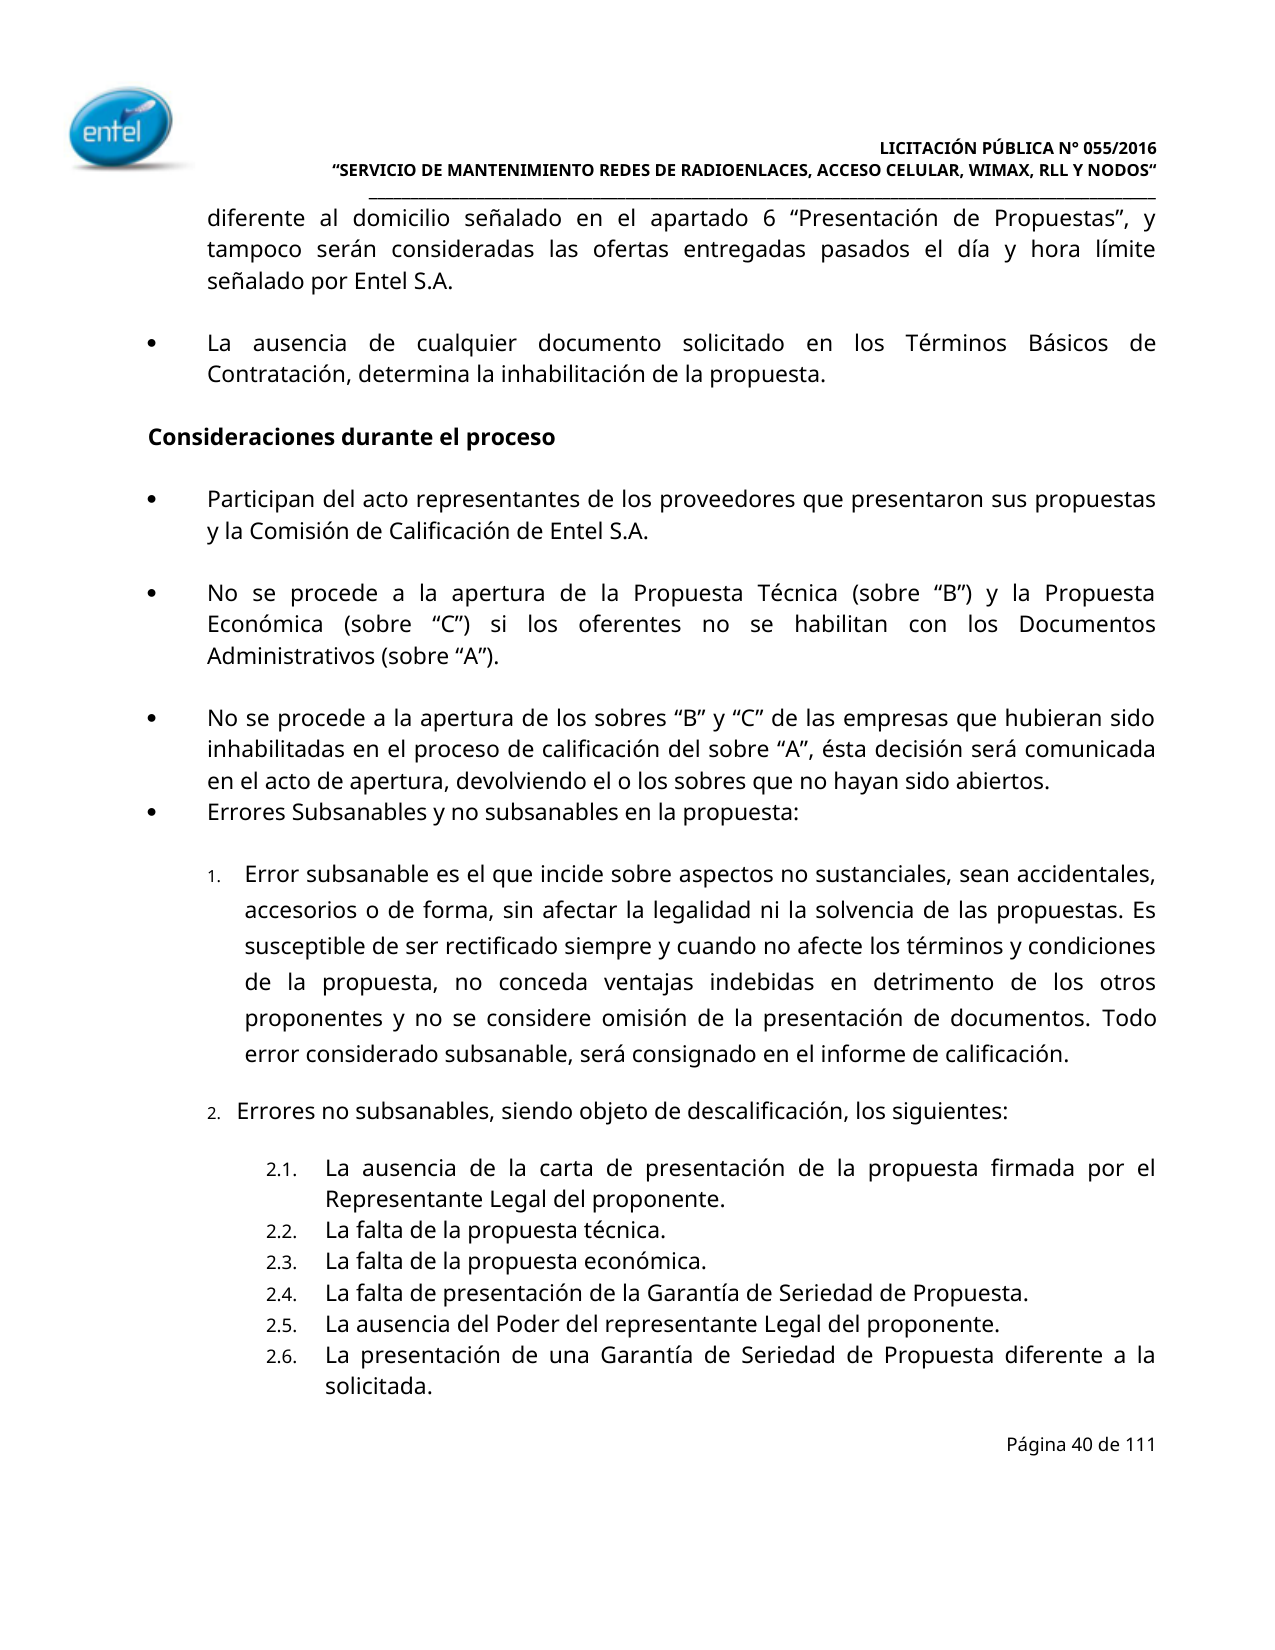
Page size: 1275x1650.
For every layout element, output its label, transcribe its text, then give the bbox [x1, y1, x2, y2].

list Participan del acto representantes de los proveedores que presentaron sus propuestas y la Comisión de Calificación de Entel S.A. [148, 483, 1157, 546]
list Errores no subsanables, siendo objeto de descalificación, los siguientes: [207, 1095, 1157, 1126]
text Consideraciones durante el proceso [148, 421, 1157, 452]
list No se procede a la apertura de la Propuesta Técnica (sobre “B”) y la Propuesta Económica (sobre “C”) si los oferentes no se habilitan con los Documentos Administrativos (sobre “A”). [148, 577, 1157, 671]
list Errores Subsanables y no subsanables en la propuesta: [148, 796, 1157, 827]
list La ausencia del Poder del representante Legal del proponente. [266, 1308, 1157, 1339]
list La presentación de una Garantía de Seriedad de Propuesta diferente a la solicitada. [266, 1339, 1157, 1402]
list La ausencia de la carta de presentación de la propuesta firmada por el Representante Legal del proponente. [266, 1152, 1157, 1214]
list No se procede a la apertura de los sobres “B” y “C” de las empresas que hubieran sido inhabilitadas en el proceso de calificación del sobre “A”, ésta decisión será comunicada en el acto de apertura, devolviendo el o los sobres que no hayan sido abiertos. [148, 702, 1157, 796]
picture [53, 80, 196, 178]
list La ausencia de cualquier documento solicitado en los Términos Básicos de Contratación, determina la inhabilitación de la propuesta. [148, 327, 1157, 389]
list La falta de la propuesta económica. [266, 1245, 1157, 1277]
list La falta de presentación de la Garantía de Seriedad de Propuesta. [266, 1277, 1157, 1308]
list Error subsanable es el que incide sobre aspectos no sustanciales, sean accidentales, accesorios o de forma, sin afectar la legalidad ni la solvencia de las propuestas. Es susceptible de ser rectificado siempre y cuando no afecte los términos y condiciones de la propuesta, no conceda ventajas indebidas en detrimento de los otros proponentes y no se considere omisión de la presentación de documentos. Todo error considerado subsanable, será consignado en el informe de calificación. [207, 858, 1157, 1069]
list La falta de la propuesta técnica. [266, 1214, 1157, 1245]
